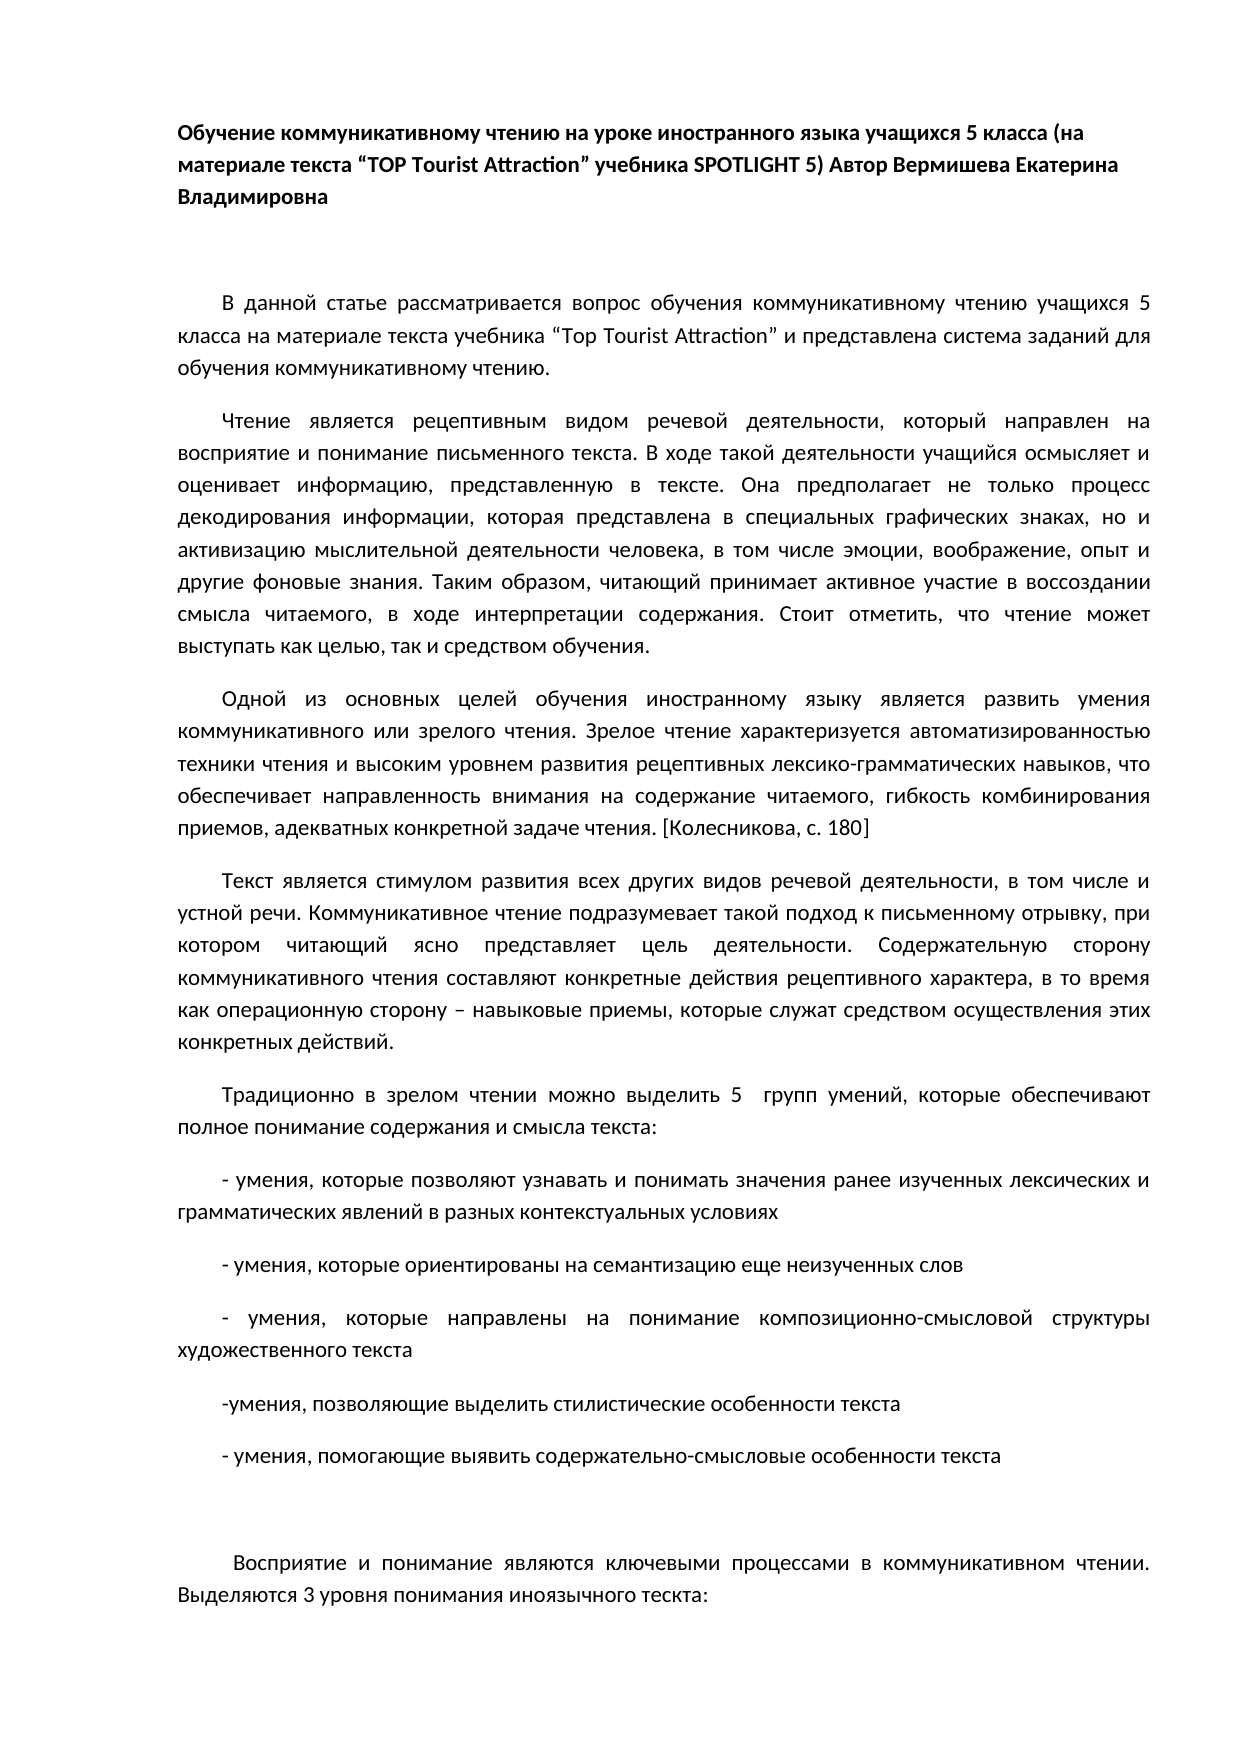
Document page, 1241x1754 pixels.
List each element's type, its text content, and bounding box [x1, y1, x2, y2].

text Чтение является рецептивным видом речевой деятельности, который направлен на восприятие и понимание письменного текста. В ходе такой деятельности учащийся осмысляет и оценивает информацию, представленную в тексте. Она предполагает не только процесс декодирования информации, которая представлена в специальных графических знаках, но и активизацию мыслительной деятельности человека, в том числе эмоции, воображение, опыт и другие фоновые знания. Таким образом, читающий принимает активное участие в воссоздании смысла читаемого, в ходе интерпретации содержания. Стоит отметить, что чтение может выступать как целью, так и средством обучения. [177, 406, 1152, 659]
text - умения, помогающие выявить содержательно-смысловые особенности текста [177, 1442, 1152, 1470]
text - умения, которые направлены на понимание композиционно-смысловой структуры художественного текста [177, 1303, 1152, 1364]
text В данной статье рассматривается вопрос обучения коммуникативному чтению учащихся 5 класса на материале текста учебника “Top Tourist Attraction” и представлена система заданий для обучения коммуникативному чтению. [177, 288, 1152, 381]
text - умения, которые позволяют узнавать и понимать значения ранее изученных лексических и грамматических явлений в разных контекстуальных условиях [177, 1165, 1152, 1225]
text Одной из основных целей обучения иностранному языку является развить умения коммуникативного или зрелого чтения. Зрелое чтение характеризуется автоматизированностью техники чтения и высоким уровнем развития рецептивных лексико-грамматических навыков, что обеспечивает направленность внимания на содержание читаемого, гибкость комбинирования приемов, адекватных конкретной задаче чтения. [Колесникова, с. 180] [177, 684, 1152, 841]
text Обучение коммуникативному чтению на уроке иностранного языка учащихся 5 класса (на материале текста “TOP Tourist Attraction” учебника SPOTLIGHT 5) Автор Вермишева Екатерина Владимировна [177, 118, 1152, 211]
text Восприятие и понимание являются ключевыми процессами в коммуникативном чтении. Выделяются 3 уровня понимания иноязычного тескта: [177, 1548, 1152, 1608]
text - умения, которые ориентированы на семантизацию еще неизученных слов [177, 1250, 1152, 1278]
text Традиционно в зрелом чтении можно выделить 5 групп умений, которые обеспечивают полное понимание содержания и смысла текста: [177, 1080, 1152, 1140]
text -умения, позволяющие выделить стилистические особенности текста [177, 1389, 1152, 1417]
text Текст является стимулом развития всех других видов речевой деятельности, в том числе и устной речи. Коммуникативное чтение подразумевает такой подход к письменному отрывку, при котором читающий ясно представляет цель деятельности. Содержательную сторону коммуникативного чтения составляют конкретные действия рецептивного характера, в то время как операционную сторону – навыковые приемы, которые служат средством осуществления этих конкретных действий. [177, 866, 1152, 1055]
